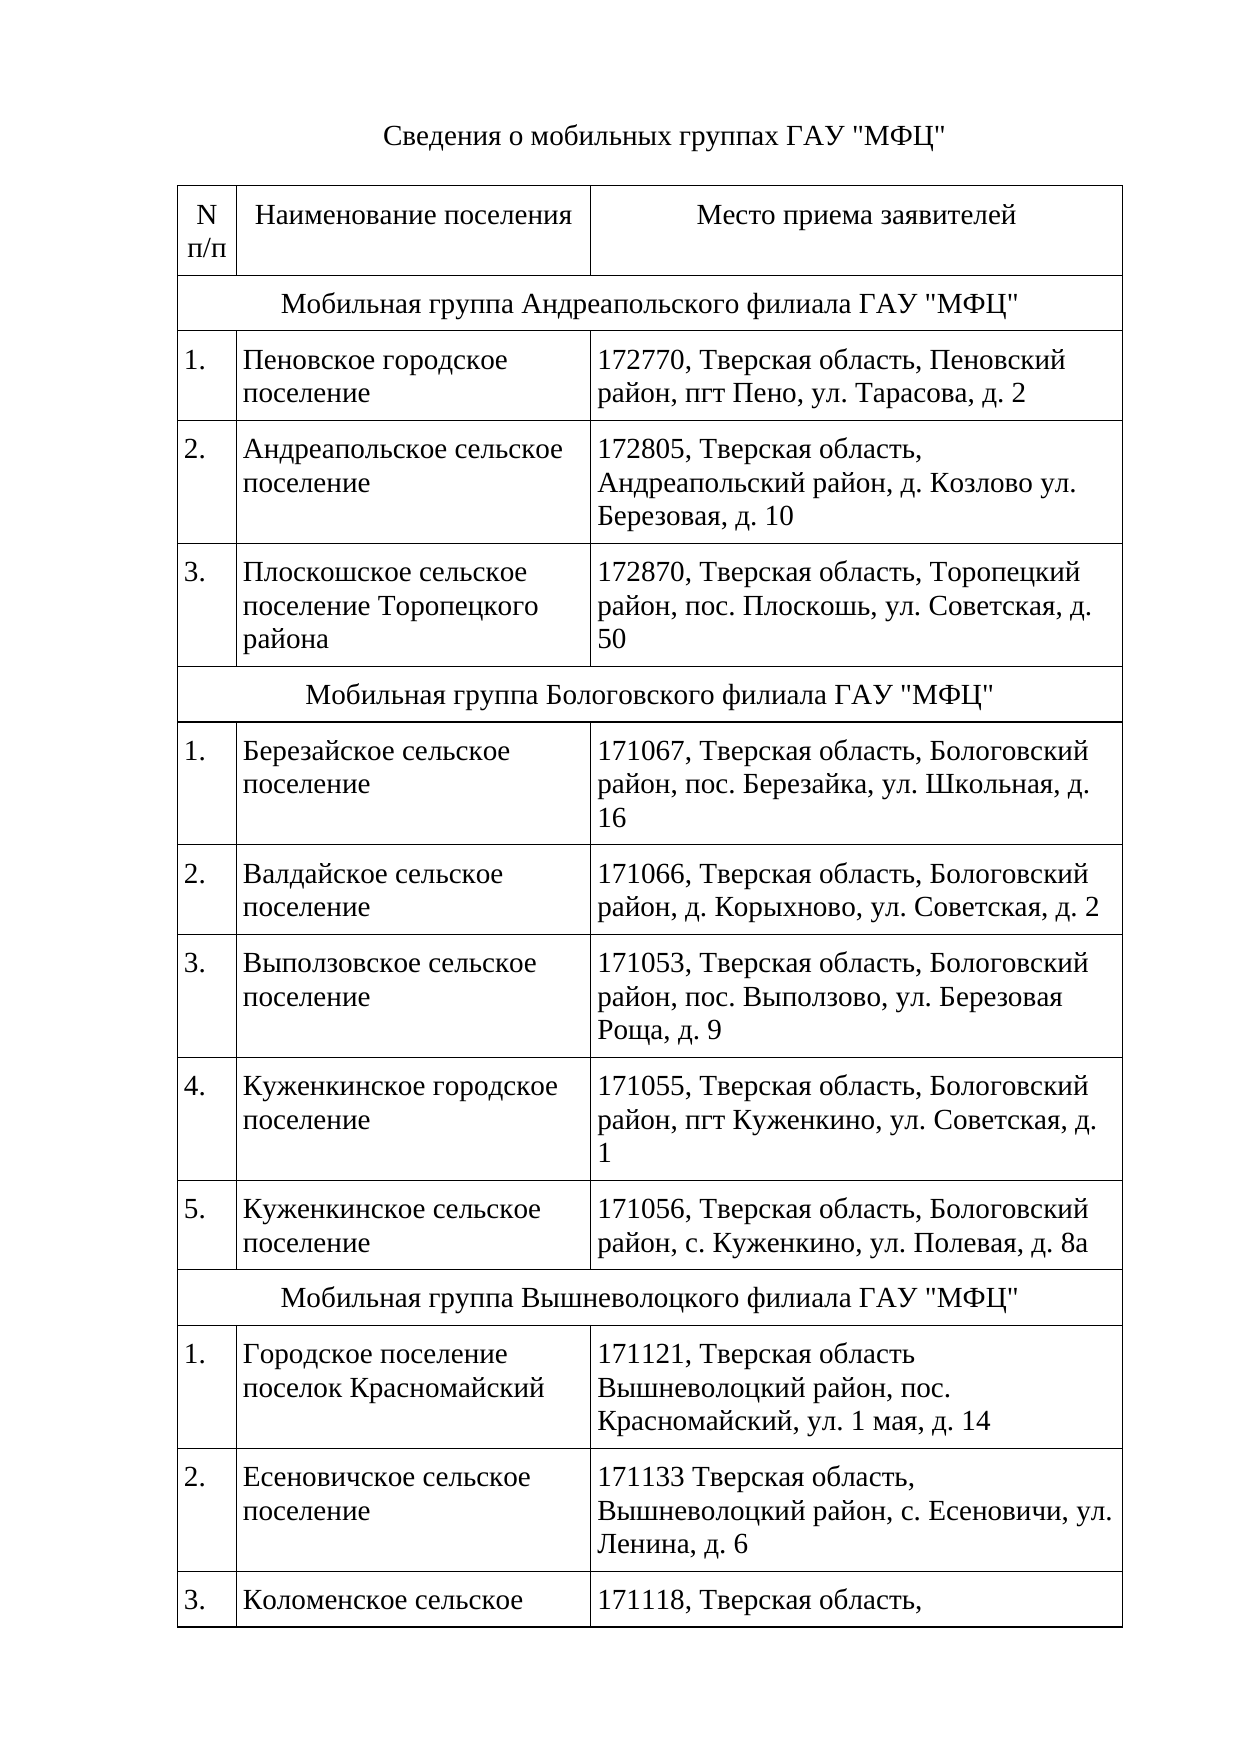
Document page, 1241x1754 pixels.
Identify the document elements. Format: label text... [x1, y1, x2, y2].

table_cell 171066, Тверская область, Бологовский район, д. Корыхново, ул. Советская, д. 2 [591, 845, 1122, 934]
table_cell Плоскошское сельское поселение Торопецкого района [237, 544, 590, 666]
table_cell Пеновское городское поселение [237, 331, 590, 420]
table_cell Андреапольское сельское поселение [237, 421, 590, 543]
table_header Наименование поселения [237, 186, 590, 274]
table_cell 1. [178, 1326, 236, 1448]
table_cell 2. [178, 421, 236, 543]
table_cell 171055, Тверская область, Бологовский район, пгт Куженкино, ул. Советская, д. 1 [591, 1058, 1122, 1179]
table_cell 4. [178, 1058, 236, 1179]
table_cell Есеновичское сельское поселение [237, 1449, 590, 1571]
table_cell 1. [178, 723, 236, 844]
table_cell 171133 Тверская область, Вышневолоцкий район, с. Есеновичи, ул. Ленина, д. 6 [591, 1449, 1122, 1571]
table_cell Мобильная группа Андреапольского филиала ГАУ "МФЦ" [178, 276, 1122, 330]
text Сведения о мобильных группах ГАУ "МФЦ" [177, 118, 1152, 152]
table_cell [591, 1572, 1122, 1626]
table_cell 3. [178, 935, 236, 1057]
table_cell Валдайское сельское поселение [237, 845, 590, 934]
table_cell 1. [178, 331, 236, 420]
table_header N п/п [178, 186, 236, 274]
table_cell Березайское сельское поселение [237, 723, 590, 844]
table_cell 171121, Тверская область Вышневолоцкий район, пос. Красномайский, ул. 1 мая, д. 14 [591, 1326, 1122, 1448]
table_cell 171067, Тверская область, Бологовский район, пос. Березайка, ул. Школьная, д. 16 [591, 723, 1122, 844]
table_cell 2. [178, 845, 236, 934]
table_header Место приема заявителей [591, 186, 1122, 274]
table_cell 2. [178, 1449, 236, 1571]
table_cell Выползовское сельское поселение [237, 935, 590, 1057]
table_cell 3. [178, 1572, 236, 1626]
table_cell 172805, Тверская область, Андреапольский район, д. Козлово ул. Березовая, д. 10 [591, 421, 1122, 543]
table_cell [237, 1572, 590, 1626]
table_cell Куженкинское сельское поселение [237, 1181, 590, 1269]
table_cell Городское поселение поселок Красномайский [237, 1326, 590, 1448]
table_cell 3. [178, 544, 236, 666]
table_cell 172870, Тверская область, Торопецкий район, пос. Плоскошь, ул. Советская, д. 50 [591, 544, 1122, 666]
table_cell 171056, Тверская область, Бологовский район, с. Куженкино, ул. Полевая, д. 8а [591, 1181, 1122, 1269]
table_cell Куженкинское городское поселение [237, 1058, 590, 1179]
table_cell 171053, Тверская область, Бологовский район, пос. Выползово, ул. Березовая Роща, д. 9 [591, 935, 1122, 1057]
table_cell 5. [178, 1181, 236, 1269]
table_cell Мобильная группа Вышневолоцкого филиала ГАУ "МФЦ" [178, 1270, 1122, 1325]
table_cell Мобильная группа Бологовского филиала ГАУ "МФЦ" [178, 667, 1122, 721]
table_cell 172770, Тверская область, Пеновский район, пгт Пено, ул. Тарасова, д. 2 [591, 331, 1122, 420]
